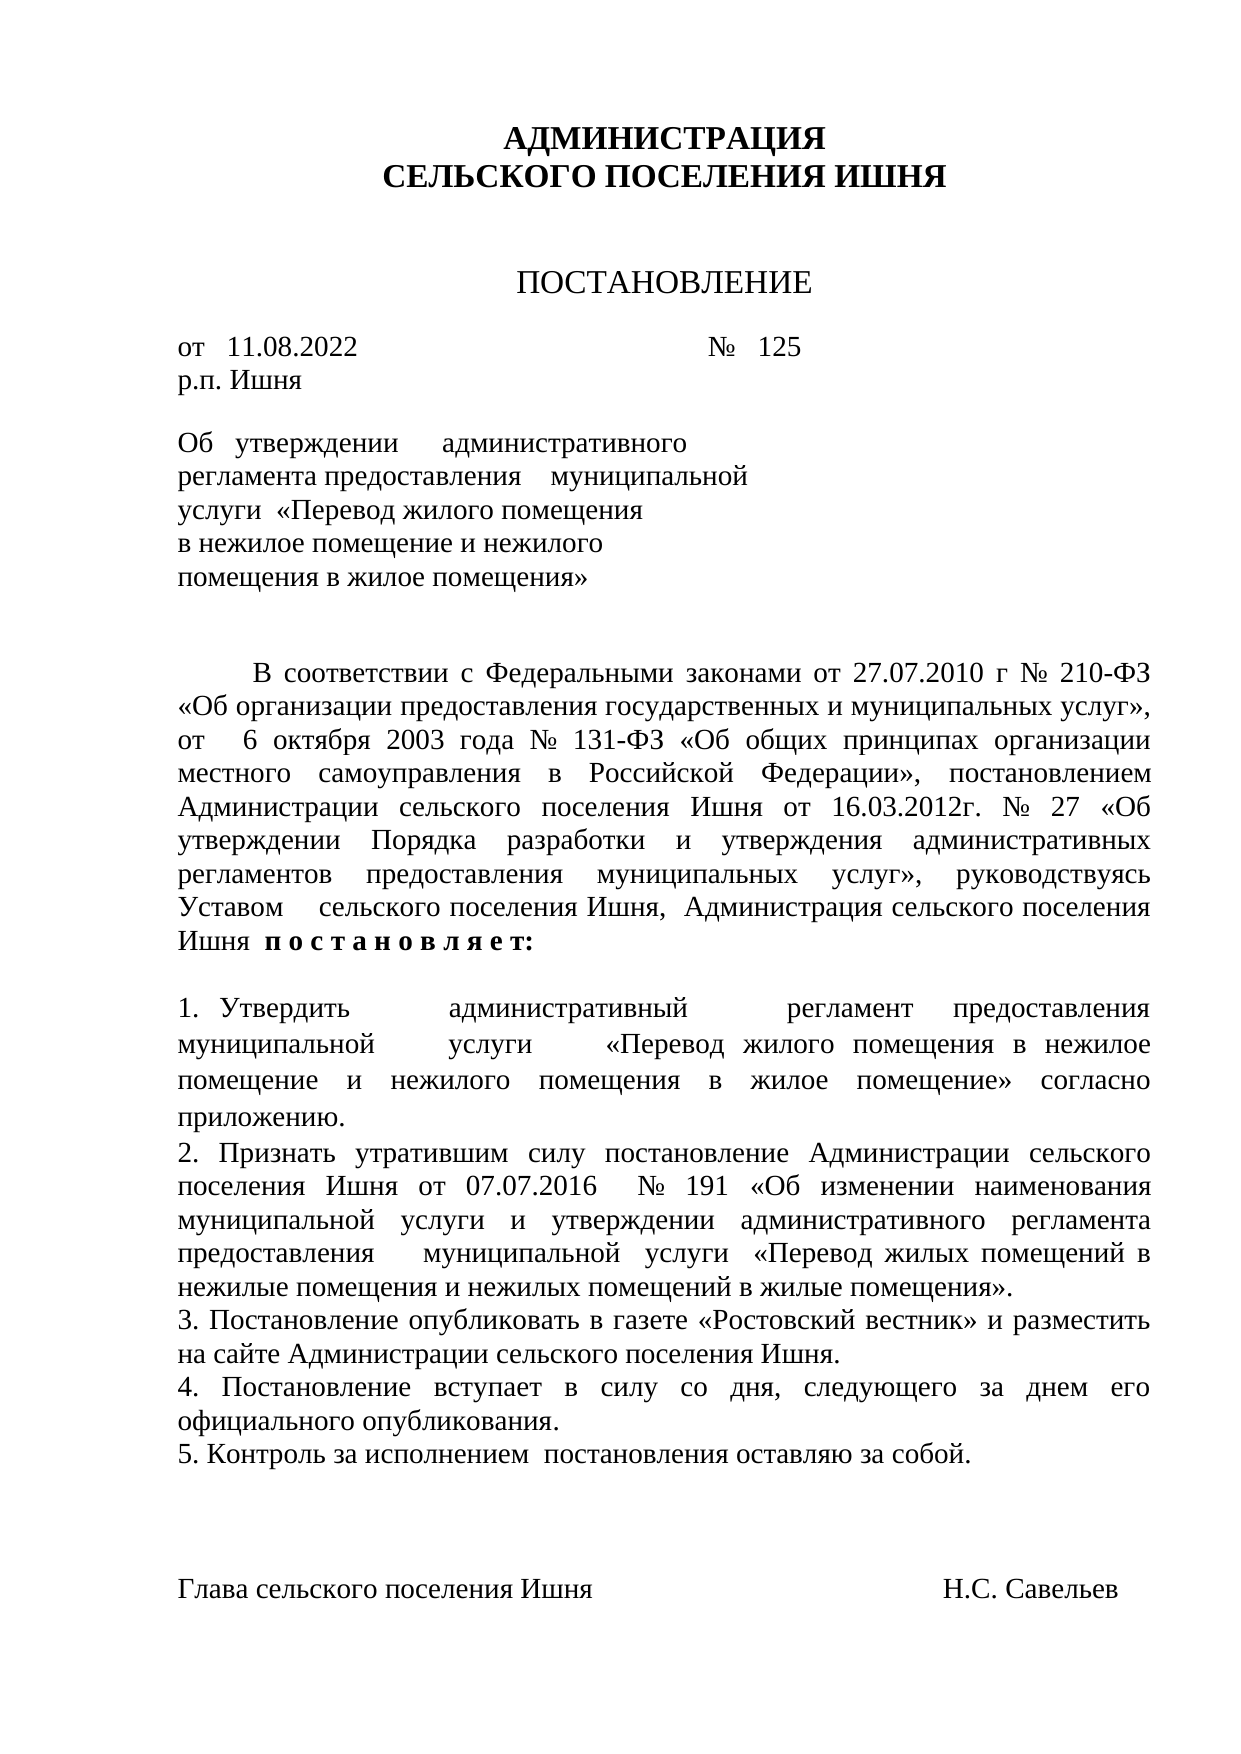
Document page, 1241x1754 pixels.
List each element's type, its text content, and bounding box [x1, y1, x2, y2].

text СЕЛЬСКОГО ПОСЕЛЕНИЯ ИШНЯ [177, 156, 1152, 195]
text 4. Постановление вступает в силу со дня, следующего за днем его официального опубликования. [177, 1369, 1152, 1437]
text услуги «Перевод жилого помещения [177, 492, 1152, 525]
text помещения в жилое помещения» [177, 559, 1152, 592]
text В соответствии с Федеральными законами от 27.07.2010 г № 210-ФЗ «Об организации предоставления государственных и муниципальных услуг», от 6 октября 2003 года № 131-ФЗ «Об общих принципах организации местного самоуправления в Российской Федерации», постановлением Администрации сельского поселения Ишня от 16.03.2012г. № 27 «Об утверждении Порядка разработки и утверждения административных регламентов предоставления муниципальных услуг», руководствуясь Уставом сельского поселения Ишня, Администрация сельского поселения Ишня п о с т а н о в л я е т: [177, 755, 1152, 957]
text в нежилое помещение и нежилого [177, 525, 1152, 559]
text В соответствии с Федеральными законами от 27.07.2010 г № 210-ФЗ «Об организации предоставления государственных и муниципальных услуг», от 6 октября 2003 года № 131-ФЗ «Об общих принципах организации местного самоуправления в Российской Федерации», постановлением Администрации сельского поселения Ишня от 16.03.2012г. № 27 «Об утверждении Порядка разработки и утверждения административных регламентов предоставления муниципальных услуг», руководствуясь Уставом сельского поселения Ишня, Администрация сельского поселения Ишня п о с т а н о в л я е т: [177, 655, 1152, 755]
text р.п. Ишня [177, 362, 1152, 396]
text 5. Контроль за исполнением постановления оставляю за собой. [177, 1437, 1152, 1470]
text АДМИНИСТРАЦИЯ [177, 118, 1152, 156]
text регламента предоставления муниципальной [177, 458, 1152, 492]
text 3. Постановление опубликовать в газете «Ростовский вестник» и разместить на сайте Администрации сельского поселения Ишня. [177, 1302, 1152, 1369]
text 2. Признать утратившим силу постановление Администрации сельского поселения Ишня от 07.07.2016 № 191 «Об изменении наименования муниципальной услуги и утверждении административного регламента предоставления муниципальной услуги «Перевод жилых помещений в нежилые помещения и нежилых помещений в жилые помещения». [177, 1135, 1152, 1302]
text 1. Утвердить административный регламент предоставления муниципальной услуги «Перевод жилого помещения в нежилое помещение и нежилого помещения в жилое помещение» согласно приложению. [177, 990, 1152, 1132]
text от 11.08.2022 № 125 [177, 329, 1152, 362]
text Об утверждении административного [177, 425, 1152, 458]
text Глава сельского поселения Ишня Н.С. Савельев [177, 1571, 1152, 1604]
text ПОСТАНОВЛЕНИЕ [177, 262, 1152, 300]
